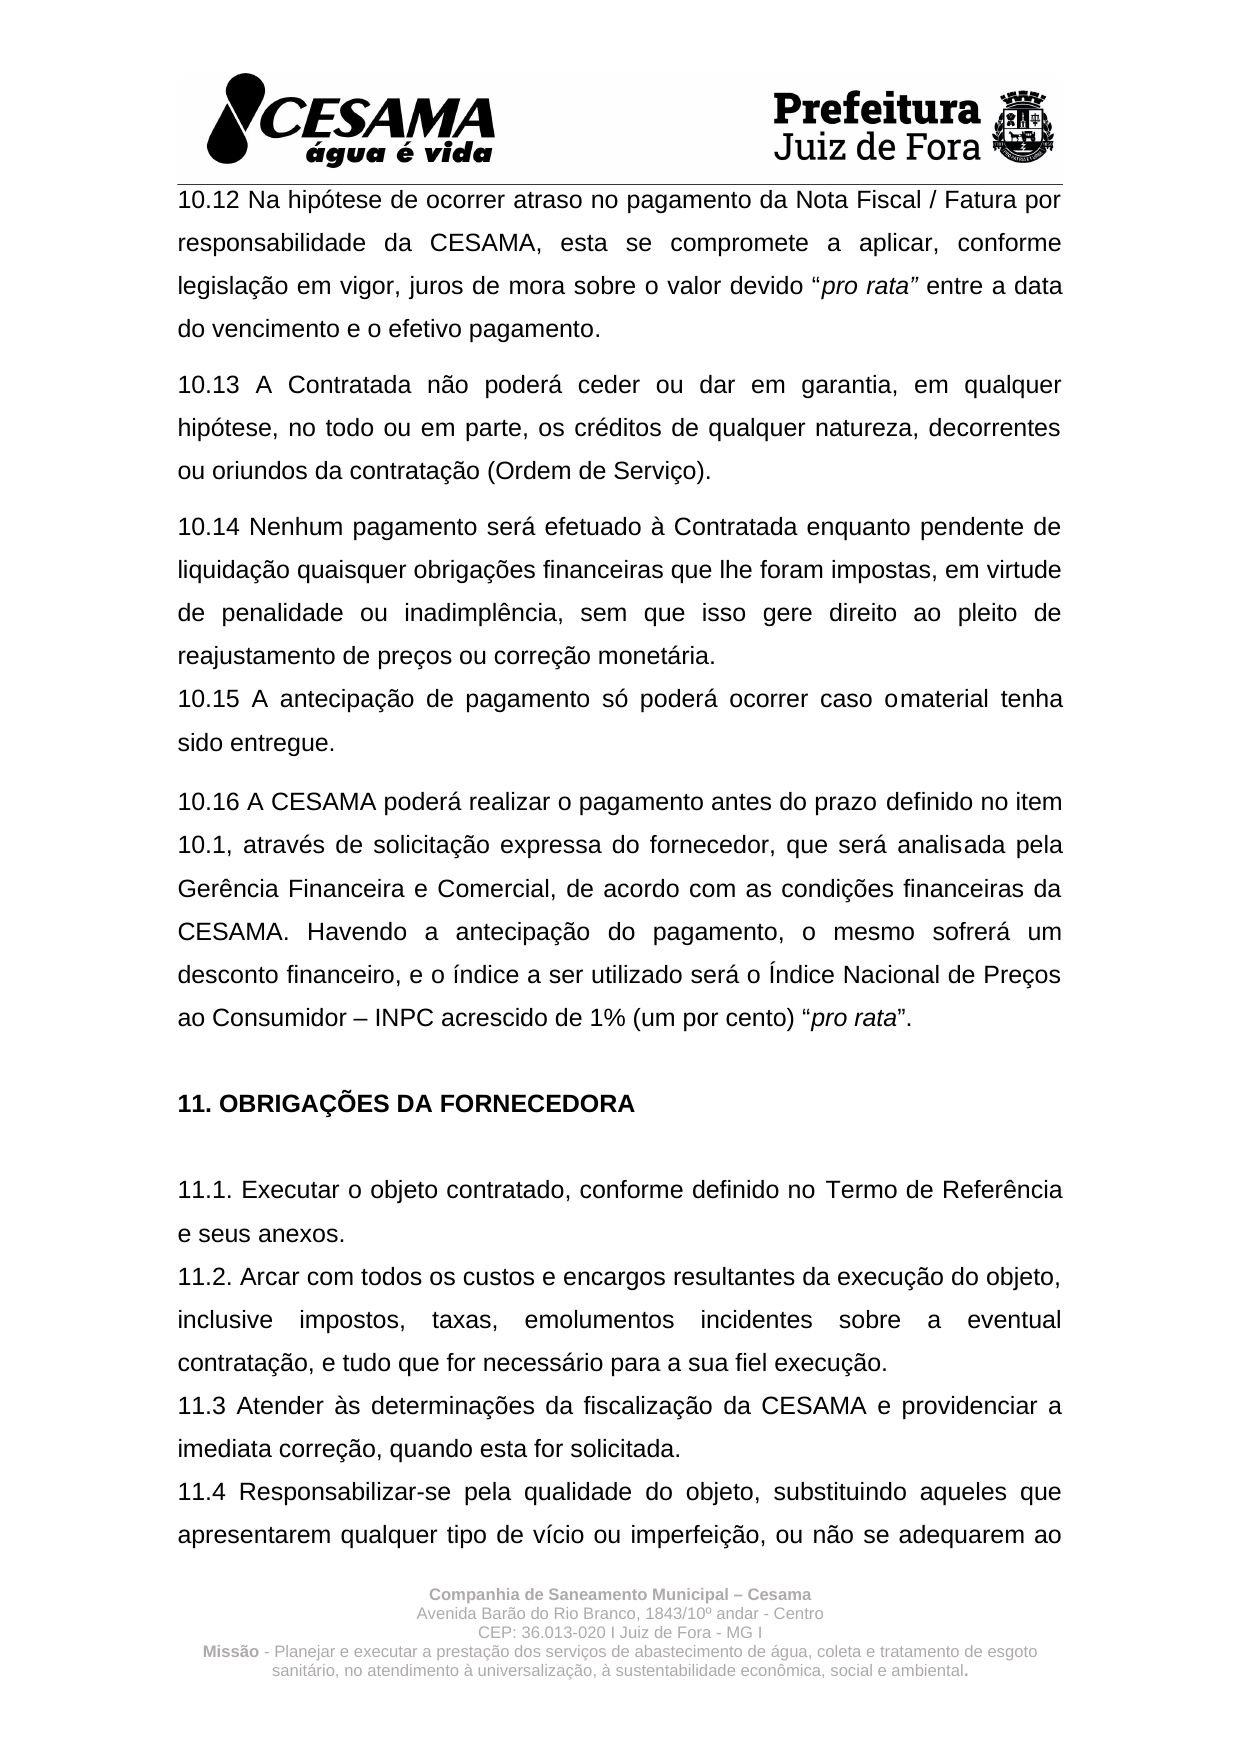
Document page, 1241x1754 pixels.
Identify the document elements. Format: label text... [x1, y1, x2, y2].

text 10.14 Nenhum pagamento será efetuado à Contratada enquanto pendente de liquidação quaisquer obrigações financeiras que lhe foram impostas, em virtude de penalidade ou inadimplência, sem que isso gere direito ao pleito de reajustamento de preços ou correção monetária. [177, 512, 1063, 670]
text 10.16 A CESAMA poderá realizar o pagamento antes do prazo definido no item 10.1, através de solicitação expressa do fornecedor, que será analisada pela Gerência Financeira e Comercial, de acordo com as condições financeiras da CESAMA. Havendo a antecipação do pagamento, o mesmo sofrerá um desconto financeiro, e o índice a ser utilizado será o Índice Nacional de Preços ao Consumidor – INPC acrescido de 1% (um por cento) “pro rata”. [177, 787, 1063, 1032]
text 11. OBRIGAÇÕES DA FORNECEDORA [177, 1089, 1063, 1118]
picture [177, 73, 1063, 185]
text 11.2. Arcar com todos os custos e encargos resultantes da execução do objeto, inclusive impostos, taxas, emolumentos incidentes sobre a eventual contratação, e tudo que for necessário para a sua fiel execução. [177, 1262, 1063, 1377]
text 10.13 A Contratada não poderá ceder ou dar em garantia, em qualquer hipótese, no todo ou em parte, os créditos de qualquer natureza, decorrentes ou oriundos da contratação (Ordem de Serviço). [177, 370, 1063, 485]
text 10.15 A antecipação de pagamento só poderá ocorrer caso omaterial tenha sido entregue. [177, 684, 1063, 756]
text 11.1. Executar o objeto contratado, conforme definido no Termo de Referência e seus anexos. [177, 1175, 1063, 1247]
text 10.12 Na hipótese de ocorrer atraso no pagamento da Nota Fiscal / Fatura por responsabilidade da CESAMA, esta se compromete a aplicar, conforme legislação em vigor, juros de mora sobre o valor devido “pro rata” entre a data do vencimento e o efetivo pagamento. [177, 185, 1063, 343]
text 11.3 Atender às determinações da fiscalização da CESAMA e providenciar a imediata correção, quando esta for solicitada. [177, 1391, 1063, 1463]
